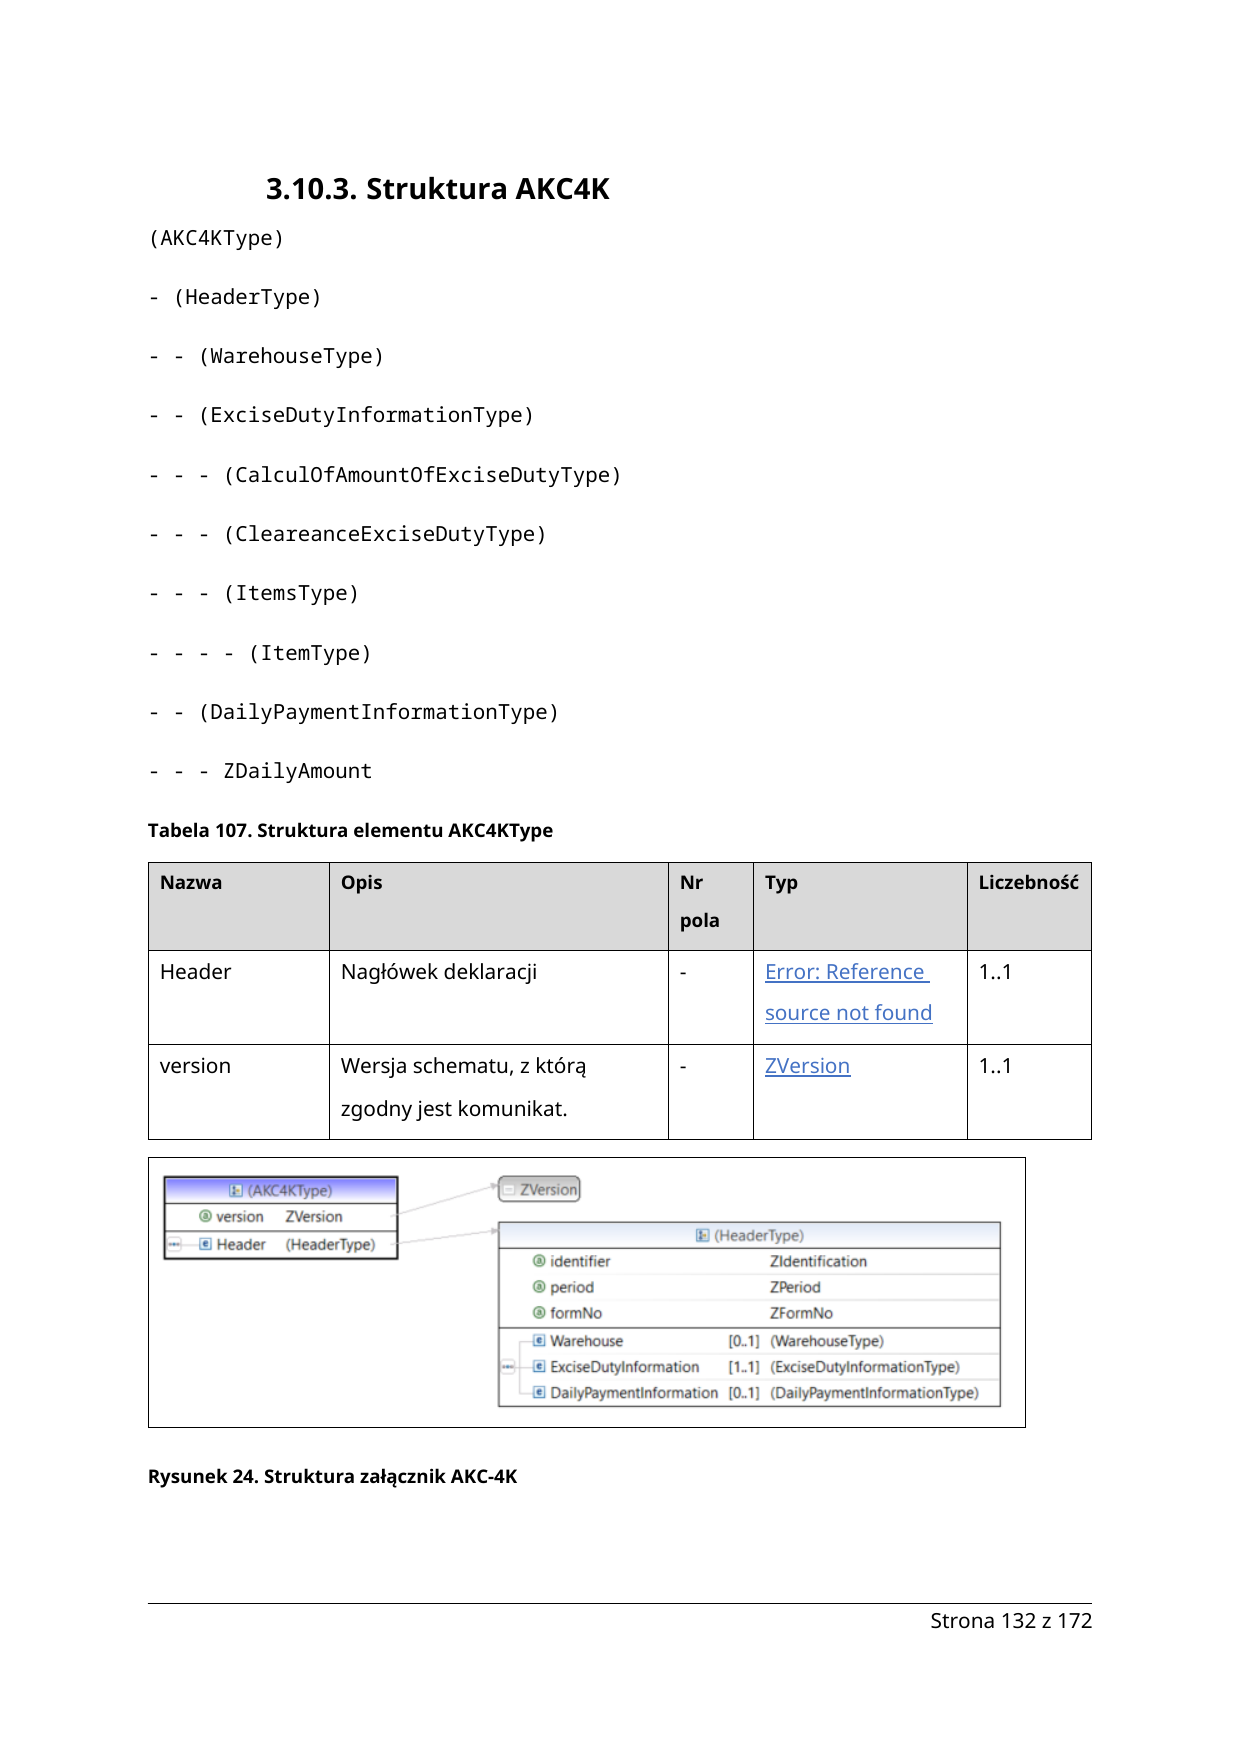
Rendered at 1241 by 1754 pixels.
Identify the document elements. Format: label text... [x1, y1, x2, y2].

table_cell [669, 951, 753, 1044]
text - - - - (ItemType) [148, 638, 1092, 666]
subtitle Struktura AKC4K [266, 173, 1092, 206]
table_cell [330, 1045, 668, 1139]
text (AKC4KType) [148, 223, 1092, 251]
text - - (DailyPaymentInformationType) [148, 697, 1092, 725]
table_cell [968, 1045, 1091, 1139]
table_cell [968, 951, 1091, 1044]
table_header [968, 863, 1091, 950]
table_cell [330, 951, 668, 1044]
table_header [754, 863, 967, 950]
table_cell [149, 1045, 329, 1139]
text Tabela 107. Struktura elementu AKC4KType [148, 817, 1092, 843]
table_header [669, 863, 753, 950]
text - - (WarehouseType) [148, 341, 1092, 370]
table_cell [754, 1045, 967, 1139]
picture [149, 1158, 1025, 1427]
text - - - ZDailyAmount [148, 756, 1092, 784]
text - - - (CalculOfAmountOfExciseDutyType) [148, 460, 1092, 488]
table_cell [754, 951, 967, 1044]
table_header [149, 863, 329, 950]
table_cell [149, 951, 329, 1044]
text - - - (CleareanceExciseDutyType) [148, 519, 1092, 547]
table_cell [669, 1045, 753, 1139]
text - (HeaderType) [148, 282, 1092, 310]
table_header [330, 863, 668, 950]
text - - - (ItemsType) [148, 578, 1092, 607]
text - - (ExciseDutyInformationType) [148, 401, 1092, 429]
